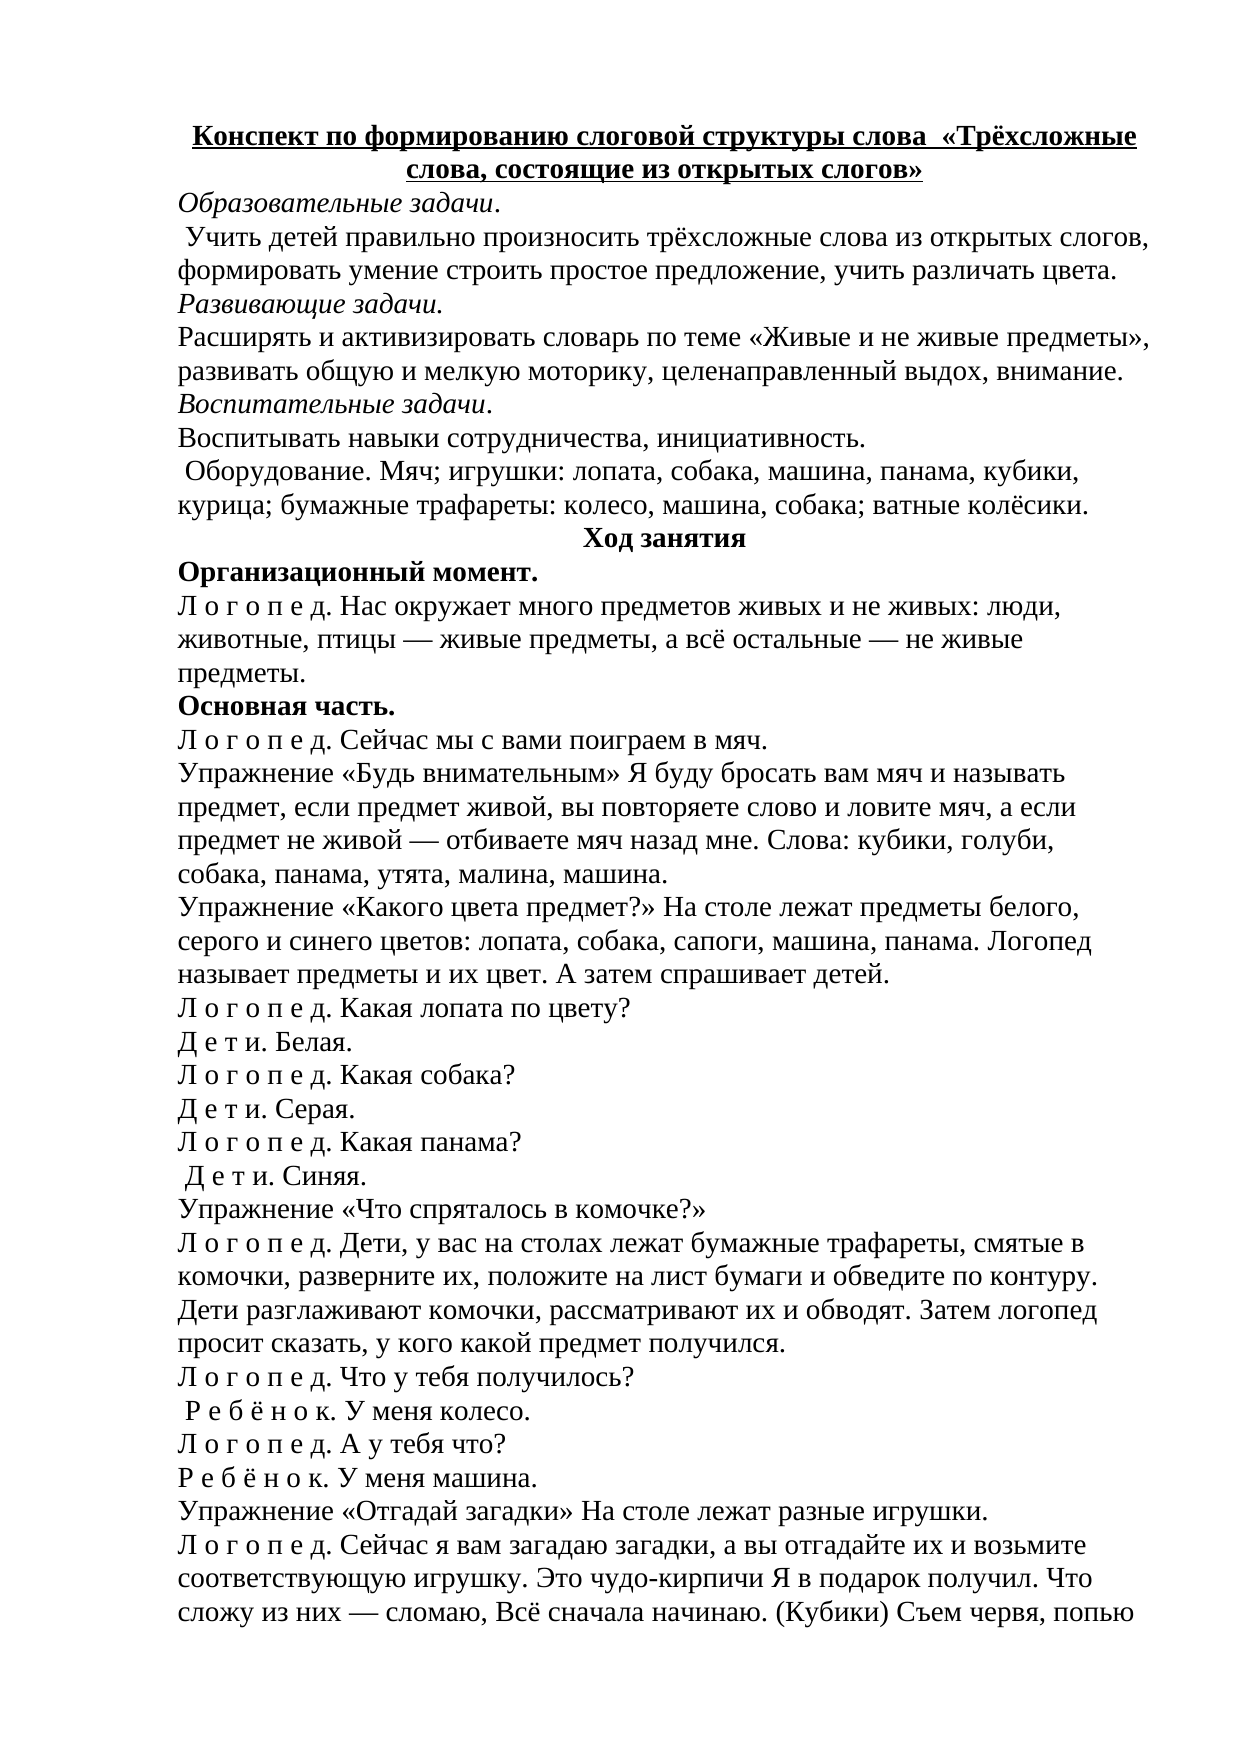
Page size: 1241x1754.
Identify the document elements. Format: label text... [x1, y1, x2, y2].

text Л о г о п е д. Сейчас мы с вами поиграем в мяч. [177, 722, 1152, 755]
text Упражнение «Отгадай загадки» На столе лежат разные игрушки. [177, 1493, 1152, 1527]
text Упражнение «Будь внимательным» Я буду бросать вам мяч и называть предмет, если предмет живой, вы повторяете слово и ловите мяч, а если предмет не живой — отбиваете мяч назад мне. Слова: кубики, голуби, собака, панама, утята, малина, машина. [177, 755, 1152, 889]
text Воспитывать навыки сотрудничества, инициативность. [177, 420, 1152, 453]
text Л о г о п е д. Какая панама? [177, 1124, 1152, 1158]
text Л о г о п е д. А у тебя что? [177, 1426, 1152, 1460]
text Л о г о п е д. Дети, у вас на столах лежат бумажные трафареты, смятые в комочки, разверните их, положите на лист бумаги и обведите по контуру. Дети разглаживают комочки, рассматривают их и обводят. Затем логопед просит сказать, у кого какой предмет получился. [177, 1225, 1152, 1359]
text Л о г о п е д. Что у тебя получилось? [177, 1359, 1152, 1393]
text Д е т и. Белая. [177, 1024, 1152, 1057]
text Л о г о п е д. Какая собака? [177, 1057, 1152, 1091]
text Организационный момент. [177, 554, 1152, 588]
text Р е б ё н о к. У меня машина. [177, 1460, 1152, 1493]
text Расширять и активизировать словарь по теме «Живые и не живые предметы», развивать общую и мелкую моторику, целенаправленный выдох, внимание. [177, 319, 1152, 386]
text Развивающие задачи. [177, 286, 1152, 319]
text Учить детей правильно произносить трёхсложные слова из открытых слогов, формировать умение строить простое предложение, учить различать цвета. [177, 219, 1152, 286]
text Основная часть. [177, 688, 1152, 722]
text Д е т и. Серая. [177, 1091, 1152, 1124]
text Воспитательные задачи. [177, 386, 1152, 420]
text Оборудование. Мяч; игрушки: лопата, собака, машина, панама, кубики, курица; бумажные трафареты: колесо, машина, собака; ватные колёсики. [177, 453, 1152, 521]
text Образовательные задачи. [177, 185, 1152, 219]
text Ход занятия [177, 521, 1152, 554]
text Упражнение «Какого цвета предмет?» На столе лежат предметы белого, серого и синего цветов: лопата, собака, сапоги, машина, панама. Логопед называет предметы и их цвет. А затем спрашивает детей. [177, 889, 1152, 990]
text Л о г о п е д. Нас окружает много предметов живых и не живых: люди, животные, птицы — живые предметы, а всё остальные — не живые предметы. [177, 588, 1152, 688]
text Р е б ё н о к. У меня колесо. [177, 1393, 1152, 1426]
text Д е т и. Синяя. [177, 1158, 1152, 1191]
text Упражнение «Что спряталось в комочке?» [177, 1191, 1152, 1225]
text Л о г о п е д. Какая лопата по цвету? [177, 990, 1152, 1024]
text Конспект по формированию слоговой структуры слова «Трёхсложные слова, состоящие из открытых слогов» [177, 118, 1152, 185]
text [177, 1527, 1152, 1627]
